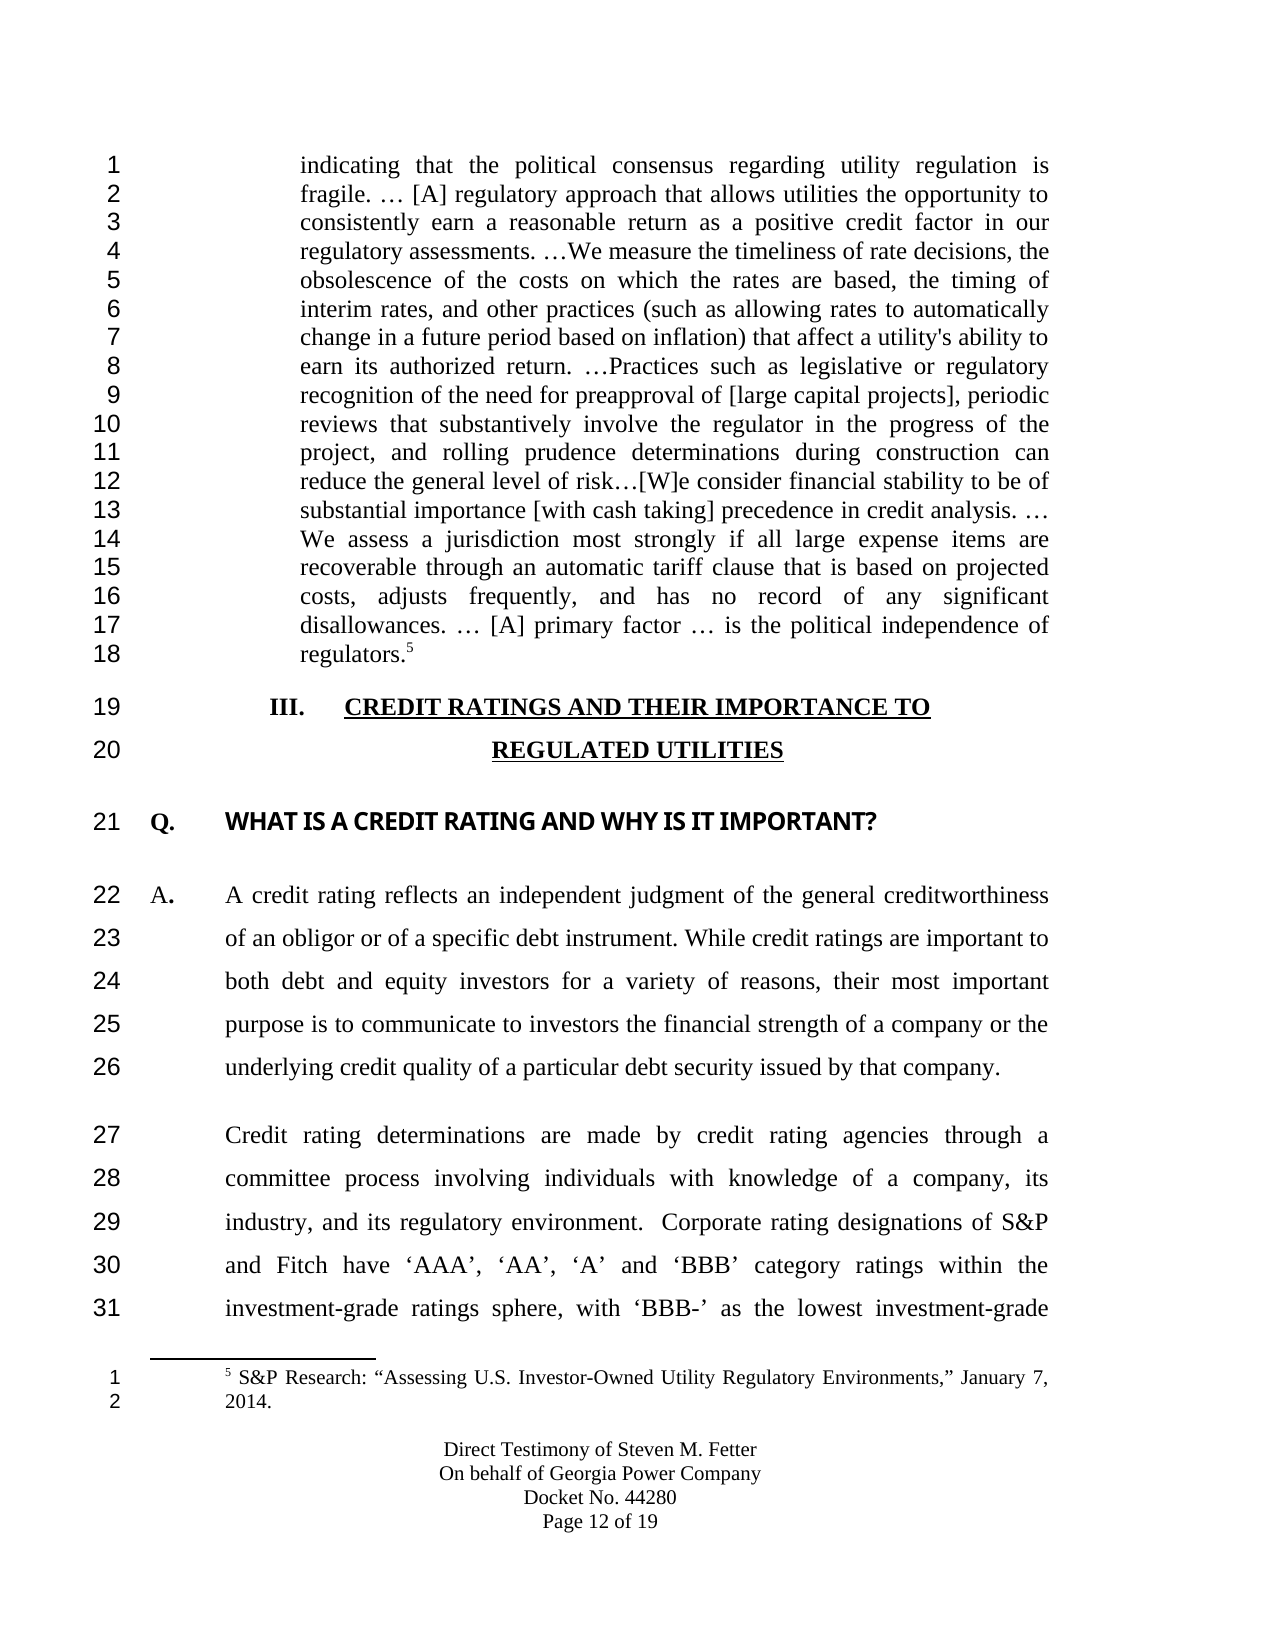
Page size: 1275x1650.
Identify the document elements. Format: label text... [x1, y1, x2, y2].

text Q. What is a credit rating and why is it important? [150, 804, 1050, 838]
subtitle III. CREDIT RATINGS AND THEIR IMPORTANCE TO REGULATED UTILITIES [150, 692, 1050, 764]
text A. A credit rating reflects an independent judgment of the general creditworthiness of an obligor or of a specific debt instrument. While credit ratings are important to both debt and equity investors for a variety of reasons, their most important purpose is to communicate to investors the financial strength of a company or the underlying credit quality of a particular debt security issued by that company. [150, 880, 1050, 1081]
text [300, 150, 1050, 667]
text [150, 1120, 1050, 1322]
